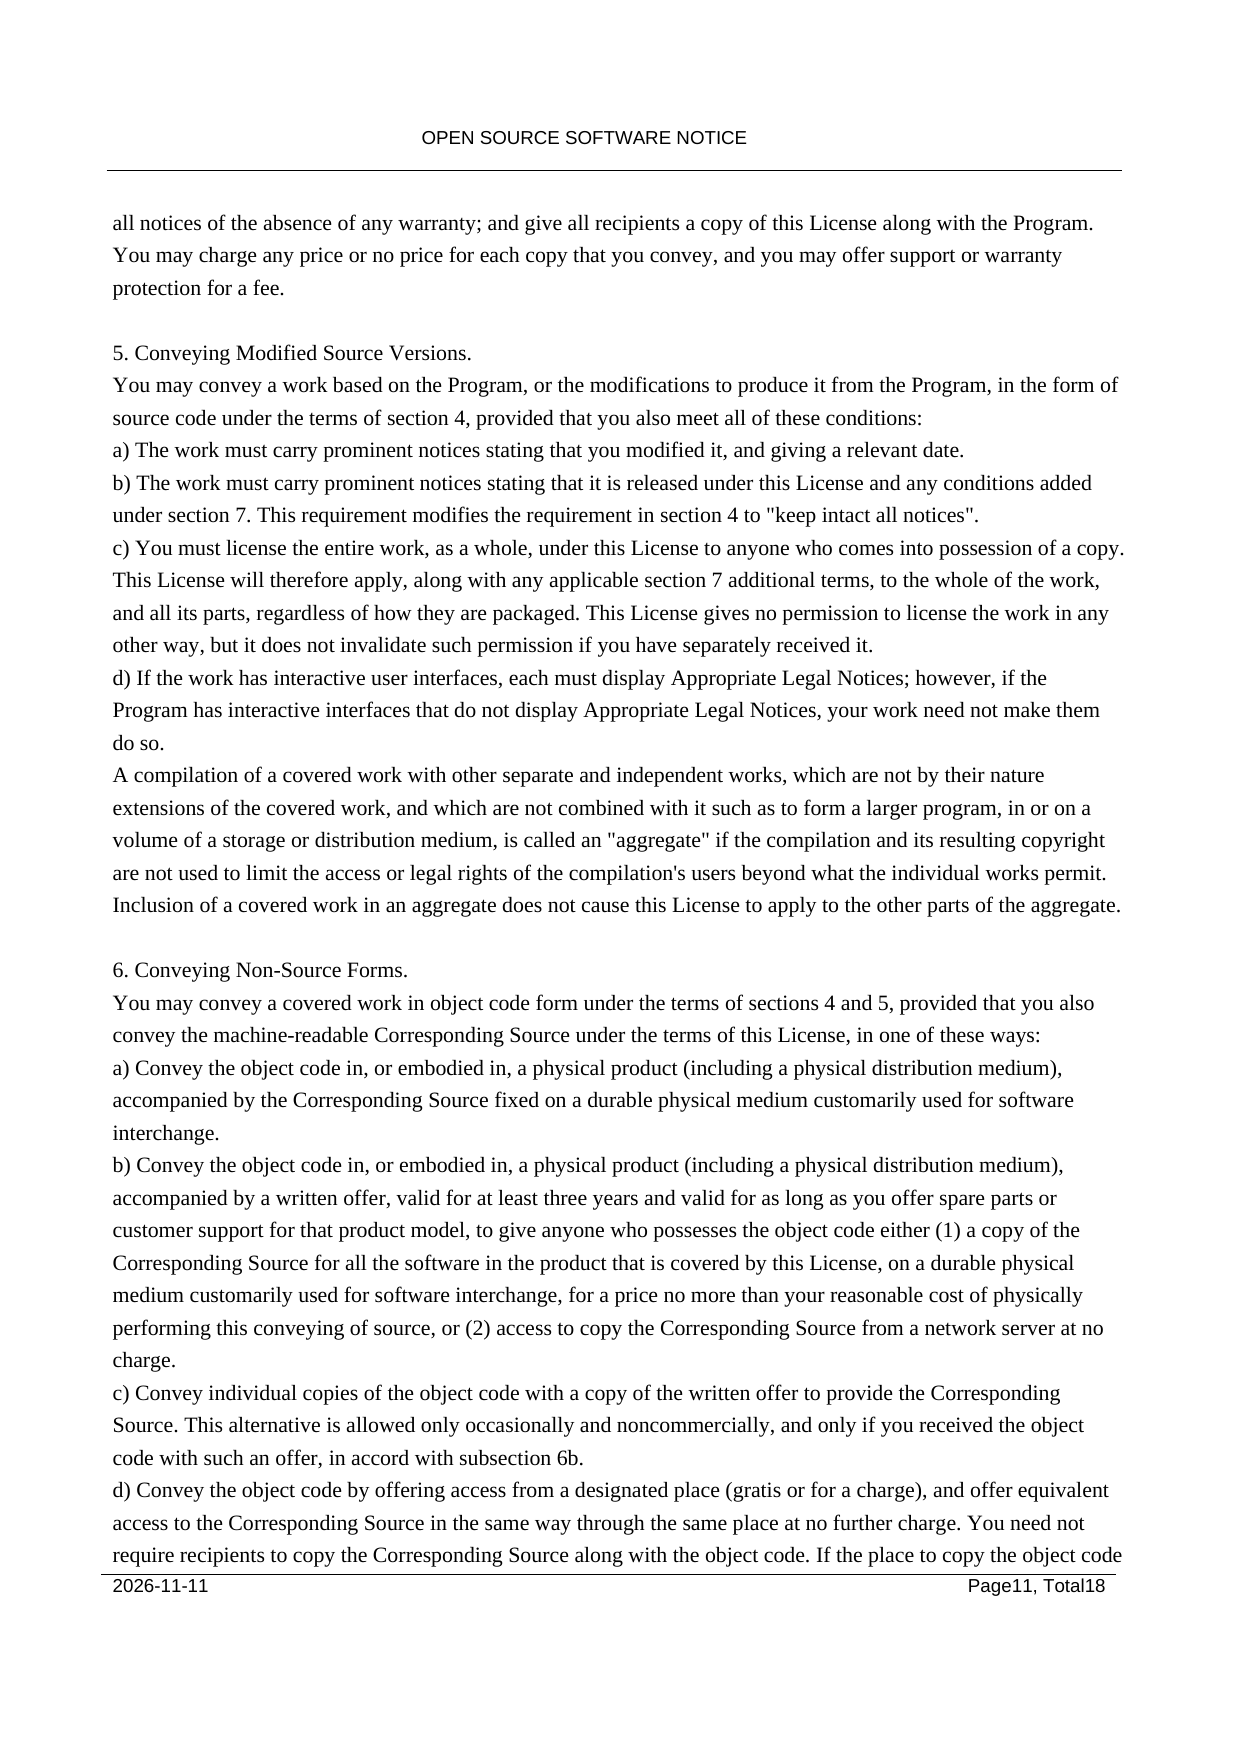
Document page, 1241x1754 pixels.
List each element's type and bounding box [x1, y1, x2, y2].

text [112, 206, 1128, 1571]
